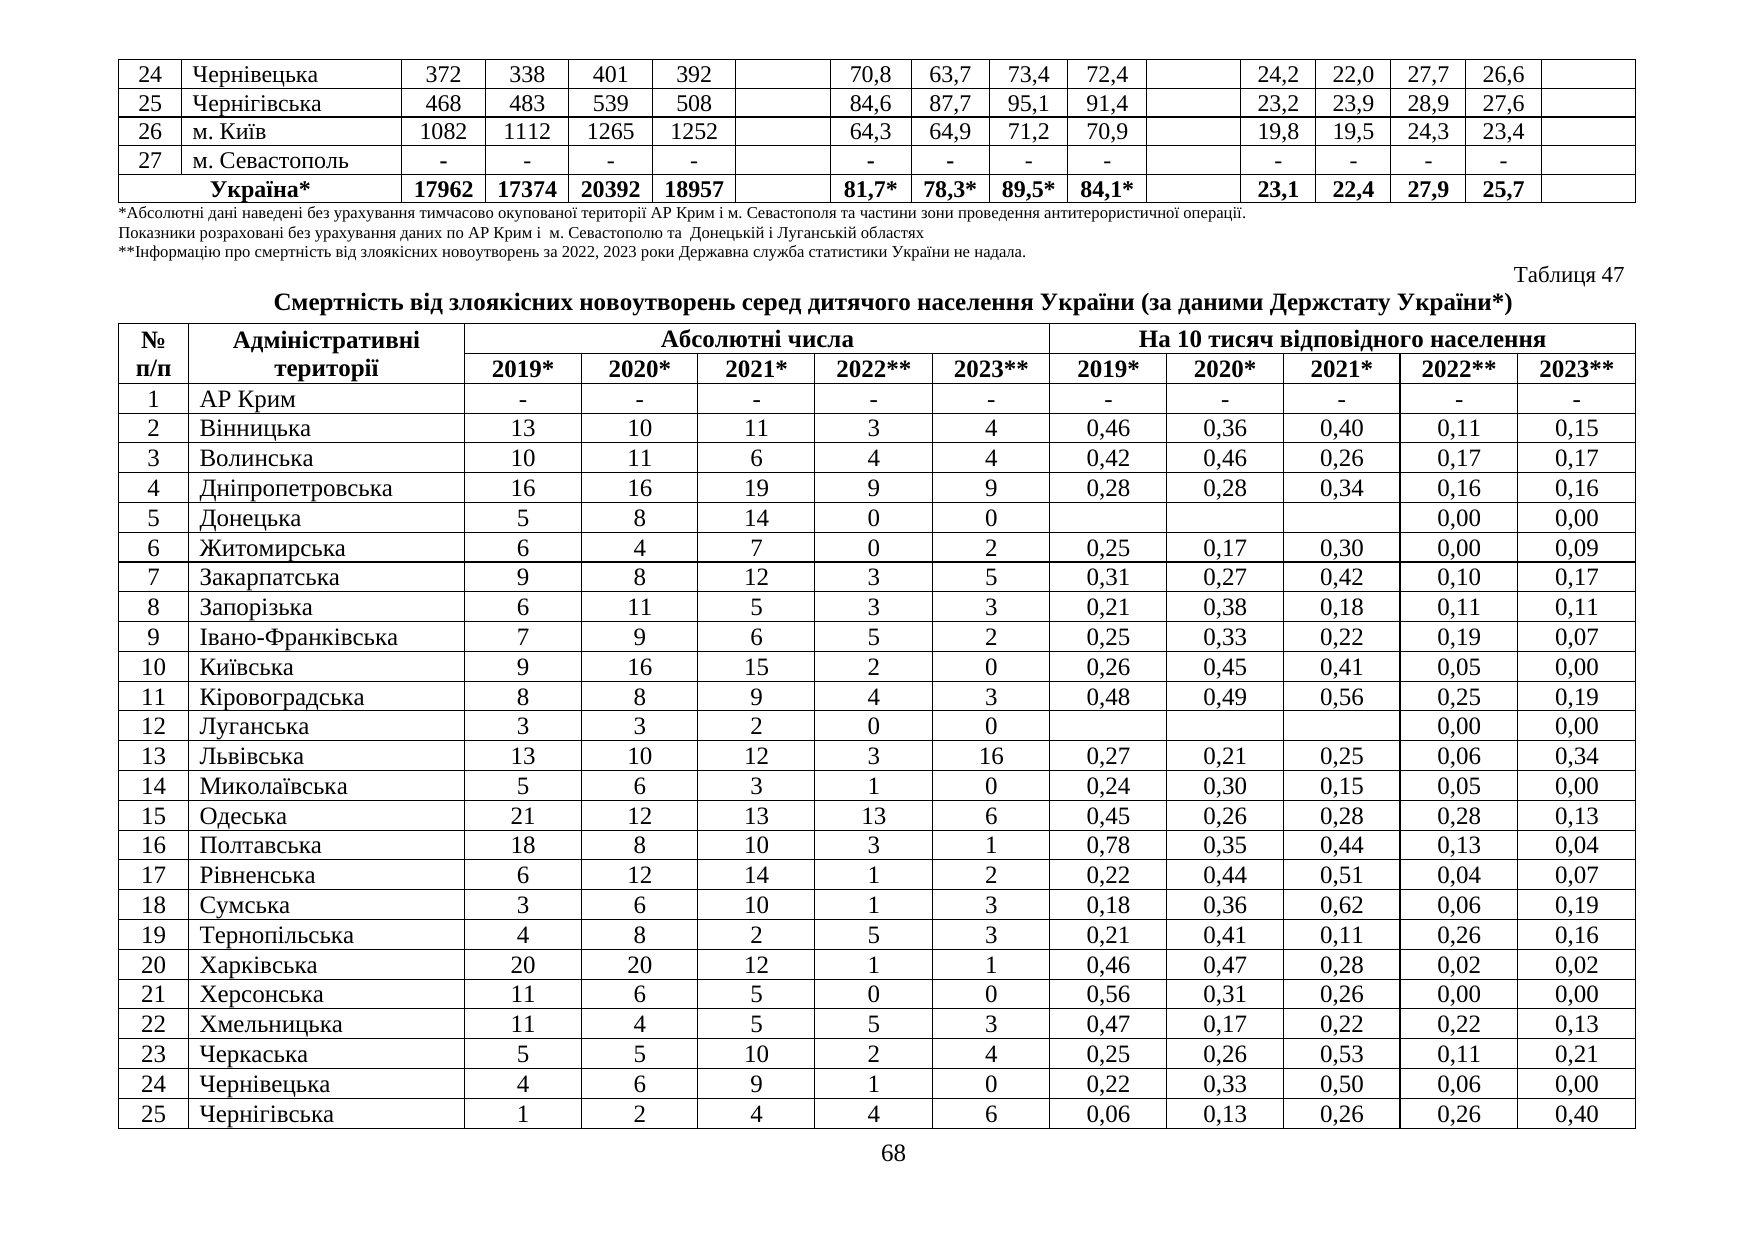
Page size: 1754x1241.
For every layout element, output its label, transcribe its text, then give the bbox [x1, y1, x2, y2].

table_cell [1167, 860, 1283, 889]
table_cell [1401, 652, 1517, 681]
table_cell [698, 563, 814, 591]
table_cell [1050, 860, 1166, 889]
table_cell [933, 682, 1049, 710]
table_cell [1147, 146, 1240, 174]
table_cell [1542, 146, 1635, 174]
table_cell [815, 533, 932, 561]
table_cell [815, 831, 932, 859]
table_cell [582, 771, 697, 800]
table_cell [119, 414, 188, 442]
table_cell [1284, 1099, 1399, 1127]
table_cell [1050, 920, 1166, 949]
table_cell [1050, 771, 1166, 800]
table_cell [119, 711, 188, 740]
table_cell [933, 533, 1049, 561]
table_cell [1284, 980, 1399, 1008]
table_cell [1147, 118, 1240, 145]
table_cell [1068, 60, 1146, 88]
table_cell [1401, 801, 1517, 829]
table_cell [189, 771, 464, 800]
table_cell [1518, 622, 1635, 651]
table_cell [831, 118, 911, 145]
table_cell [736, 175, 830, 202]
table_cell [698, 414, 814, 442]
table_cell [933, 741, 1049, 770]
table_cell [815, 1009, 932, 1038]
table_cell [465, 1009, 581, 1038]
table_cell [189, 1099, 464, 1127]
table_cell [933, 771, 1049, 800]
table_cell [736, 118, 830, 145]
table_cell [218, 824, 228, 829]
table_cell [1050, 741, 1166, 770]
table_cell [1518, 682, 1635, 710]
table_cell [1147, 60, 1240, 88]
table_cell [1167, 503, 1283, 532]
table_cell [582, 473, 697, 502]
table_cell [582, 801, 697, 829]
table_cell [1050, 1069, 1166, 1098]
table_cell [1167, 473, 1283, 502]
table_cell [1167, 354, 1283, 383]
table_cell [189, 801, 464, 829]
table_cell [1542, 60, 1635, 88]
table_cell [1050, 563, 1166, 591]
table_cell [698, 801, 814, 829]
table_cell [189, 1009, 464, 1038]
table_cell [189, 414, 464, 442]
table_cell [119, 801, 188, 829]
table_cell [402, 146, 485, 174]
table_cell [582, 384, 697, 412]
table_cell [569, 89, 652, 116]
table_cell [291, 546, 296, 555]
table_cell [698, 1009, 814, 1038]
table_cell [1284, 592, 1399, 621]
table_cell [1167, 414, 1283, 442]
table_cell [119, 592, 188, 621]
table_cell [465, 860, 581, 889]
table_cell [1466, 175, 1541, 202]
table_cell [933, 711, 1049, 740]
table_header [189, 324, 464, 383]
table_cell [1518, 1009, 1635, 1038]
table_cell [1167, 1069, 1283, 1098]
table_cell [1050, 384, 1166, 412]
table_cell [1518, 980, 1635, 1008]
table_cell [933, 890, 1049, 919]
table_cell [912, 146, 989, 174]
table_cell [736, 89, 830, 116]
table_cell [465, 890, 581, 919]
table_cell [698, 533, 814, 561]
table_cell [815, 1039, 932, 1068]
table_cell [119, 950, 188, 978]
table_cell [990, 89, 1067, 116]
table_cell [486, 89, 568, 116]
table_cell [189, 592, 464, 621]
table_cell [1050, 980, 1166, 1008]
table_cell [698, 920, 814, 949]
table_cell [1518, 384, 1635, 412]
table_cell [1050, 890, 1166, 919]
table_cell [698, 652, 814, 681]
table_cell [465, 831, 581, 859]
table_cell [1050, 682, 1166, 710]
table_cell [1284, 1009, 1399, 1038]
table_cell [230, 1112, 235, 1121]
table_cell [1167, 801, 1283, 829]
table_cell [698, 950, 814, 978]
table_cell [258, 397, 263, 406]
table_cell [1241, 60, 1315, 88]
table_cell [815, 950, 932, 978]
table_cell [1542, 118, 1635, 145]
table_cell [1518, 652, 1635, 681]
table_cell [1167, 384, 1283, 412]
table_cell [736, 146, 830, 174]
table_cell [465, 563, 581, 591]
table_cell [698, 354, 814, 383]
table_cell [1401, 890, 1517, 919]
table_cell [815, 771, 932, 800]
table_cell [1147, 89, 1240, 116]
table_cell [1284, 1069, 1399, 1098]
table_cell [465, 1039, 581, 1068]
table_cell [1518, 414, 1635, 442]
text *Абсолютні дані наведені без урахування тимчасово окупованої території АР Крим і м. Севастополя та частини зони проведення антитерористичної операції. [118, 203, 1668, 222]
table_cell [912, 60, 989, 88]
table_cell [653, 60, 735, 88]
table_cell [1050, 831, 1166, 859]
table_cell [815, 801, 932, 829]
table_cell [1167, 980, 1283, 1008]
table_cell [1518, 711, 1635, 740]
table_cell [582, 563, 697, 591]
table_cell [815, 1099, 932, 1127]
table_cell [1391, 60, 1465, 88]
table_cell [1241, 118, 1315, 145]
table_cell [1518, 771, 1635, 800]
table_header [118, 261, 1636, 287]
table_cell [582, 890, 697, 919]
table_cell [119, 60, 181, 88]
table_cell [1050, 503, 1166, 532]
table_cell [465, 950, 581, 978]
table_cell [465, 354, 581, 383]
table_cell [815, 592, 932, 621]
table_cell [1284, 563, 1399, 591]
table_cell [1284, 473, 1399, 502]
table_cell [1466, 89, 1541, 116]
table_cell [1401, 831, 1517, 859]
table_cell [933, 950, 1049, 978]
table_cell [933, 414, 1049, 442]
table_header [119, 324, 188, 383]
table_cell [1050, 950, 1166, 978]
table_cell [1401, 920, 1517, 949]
text Смертність від злоякісних новоутворень серед дитячого населення України (за даними Держстату України*) [118, 287, 1668, 316]
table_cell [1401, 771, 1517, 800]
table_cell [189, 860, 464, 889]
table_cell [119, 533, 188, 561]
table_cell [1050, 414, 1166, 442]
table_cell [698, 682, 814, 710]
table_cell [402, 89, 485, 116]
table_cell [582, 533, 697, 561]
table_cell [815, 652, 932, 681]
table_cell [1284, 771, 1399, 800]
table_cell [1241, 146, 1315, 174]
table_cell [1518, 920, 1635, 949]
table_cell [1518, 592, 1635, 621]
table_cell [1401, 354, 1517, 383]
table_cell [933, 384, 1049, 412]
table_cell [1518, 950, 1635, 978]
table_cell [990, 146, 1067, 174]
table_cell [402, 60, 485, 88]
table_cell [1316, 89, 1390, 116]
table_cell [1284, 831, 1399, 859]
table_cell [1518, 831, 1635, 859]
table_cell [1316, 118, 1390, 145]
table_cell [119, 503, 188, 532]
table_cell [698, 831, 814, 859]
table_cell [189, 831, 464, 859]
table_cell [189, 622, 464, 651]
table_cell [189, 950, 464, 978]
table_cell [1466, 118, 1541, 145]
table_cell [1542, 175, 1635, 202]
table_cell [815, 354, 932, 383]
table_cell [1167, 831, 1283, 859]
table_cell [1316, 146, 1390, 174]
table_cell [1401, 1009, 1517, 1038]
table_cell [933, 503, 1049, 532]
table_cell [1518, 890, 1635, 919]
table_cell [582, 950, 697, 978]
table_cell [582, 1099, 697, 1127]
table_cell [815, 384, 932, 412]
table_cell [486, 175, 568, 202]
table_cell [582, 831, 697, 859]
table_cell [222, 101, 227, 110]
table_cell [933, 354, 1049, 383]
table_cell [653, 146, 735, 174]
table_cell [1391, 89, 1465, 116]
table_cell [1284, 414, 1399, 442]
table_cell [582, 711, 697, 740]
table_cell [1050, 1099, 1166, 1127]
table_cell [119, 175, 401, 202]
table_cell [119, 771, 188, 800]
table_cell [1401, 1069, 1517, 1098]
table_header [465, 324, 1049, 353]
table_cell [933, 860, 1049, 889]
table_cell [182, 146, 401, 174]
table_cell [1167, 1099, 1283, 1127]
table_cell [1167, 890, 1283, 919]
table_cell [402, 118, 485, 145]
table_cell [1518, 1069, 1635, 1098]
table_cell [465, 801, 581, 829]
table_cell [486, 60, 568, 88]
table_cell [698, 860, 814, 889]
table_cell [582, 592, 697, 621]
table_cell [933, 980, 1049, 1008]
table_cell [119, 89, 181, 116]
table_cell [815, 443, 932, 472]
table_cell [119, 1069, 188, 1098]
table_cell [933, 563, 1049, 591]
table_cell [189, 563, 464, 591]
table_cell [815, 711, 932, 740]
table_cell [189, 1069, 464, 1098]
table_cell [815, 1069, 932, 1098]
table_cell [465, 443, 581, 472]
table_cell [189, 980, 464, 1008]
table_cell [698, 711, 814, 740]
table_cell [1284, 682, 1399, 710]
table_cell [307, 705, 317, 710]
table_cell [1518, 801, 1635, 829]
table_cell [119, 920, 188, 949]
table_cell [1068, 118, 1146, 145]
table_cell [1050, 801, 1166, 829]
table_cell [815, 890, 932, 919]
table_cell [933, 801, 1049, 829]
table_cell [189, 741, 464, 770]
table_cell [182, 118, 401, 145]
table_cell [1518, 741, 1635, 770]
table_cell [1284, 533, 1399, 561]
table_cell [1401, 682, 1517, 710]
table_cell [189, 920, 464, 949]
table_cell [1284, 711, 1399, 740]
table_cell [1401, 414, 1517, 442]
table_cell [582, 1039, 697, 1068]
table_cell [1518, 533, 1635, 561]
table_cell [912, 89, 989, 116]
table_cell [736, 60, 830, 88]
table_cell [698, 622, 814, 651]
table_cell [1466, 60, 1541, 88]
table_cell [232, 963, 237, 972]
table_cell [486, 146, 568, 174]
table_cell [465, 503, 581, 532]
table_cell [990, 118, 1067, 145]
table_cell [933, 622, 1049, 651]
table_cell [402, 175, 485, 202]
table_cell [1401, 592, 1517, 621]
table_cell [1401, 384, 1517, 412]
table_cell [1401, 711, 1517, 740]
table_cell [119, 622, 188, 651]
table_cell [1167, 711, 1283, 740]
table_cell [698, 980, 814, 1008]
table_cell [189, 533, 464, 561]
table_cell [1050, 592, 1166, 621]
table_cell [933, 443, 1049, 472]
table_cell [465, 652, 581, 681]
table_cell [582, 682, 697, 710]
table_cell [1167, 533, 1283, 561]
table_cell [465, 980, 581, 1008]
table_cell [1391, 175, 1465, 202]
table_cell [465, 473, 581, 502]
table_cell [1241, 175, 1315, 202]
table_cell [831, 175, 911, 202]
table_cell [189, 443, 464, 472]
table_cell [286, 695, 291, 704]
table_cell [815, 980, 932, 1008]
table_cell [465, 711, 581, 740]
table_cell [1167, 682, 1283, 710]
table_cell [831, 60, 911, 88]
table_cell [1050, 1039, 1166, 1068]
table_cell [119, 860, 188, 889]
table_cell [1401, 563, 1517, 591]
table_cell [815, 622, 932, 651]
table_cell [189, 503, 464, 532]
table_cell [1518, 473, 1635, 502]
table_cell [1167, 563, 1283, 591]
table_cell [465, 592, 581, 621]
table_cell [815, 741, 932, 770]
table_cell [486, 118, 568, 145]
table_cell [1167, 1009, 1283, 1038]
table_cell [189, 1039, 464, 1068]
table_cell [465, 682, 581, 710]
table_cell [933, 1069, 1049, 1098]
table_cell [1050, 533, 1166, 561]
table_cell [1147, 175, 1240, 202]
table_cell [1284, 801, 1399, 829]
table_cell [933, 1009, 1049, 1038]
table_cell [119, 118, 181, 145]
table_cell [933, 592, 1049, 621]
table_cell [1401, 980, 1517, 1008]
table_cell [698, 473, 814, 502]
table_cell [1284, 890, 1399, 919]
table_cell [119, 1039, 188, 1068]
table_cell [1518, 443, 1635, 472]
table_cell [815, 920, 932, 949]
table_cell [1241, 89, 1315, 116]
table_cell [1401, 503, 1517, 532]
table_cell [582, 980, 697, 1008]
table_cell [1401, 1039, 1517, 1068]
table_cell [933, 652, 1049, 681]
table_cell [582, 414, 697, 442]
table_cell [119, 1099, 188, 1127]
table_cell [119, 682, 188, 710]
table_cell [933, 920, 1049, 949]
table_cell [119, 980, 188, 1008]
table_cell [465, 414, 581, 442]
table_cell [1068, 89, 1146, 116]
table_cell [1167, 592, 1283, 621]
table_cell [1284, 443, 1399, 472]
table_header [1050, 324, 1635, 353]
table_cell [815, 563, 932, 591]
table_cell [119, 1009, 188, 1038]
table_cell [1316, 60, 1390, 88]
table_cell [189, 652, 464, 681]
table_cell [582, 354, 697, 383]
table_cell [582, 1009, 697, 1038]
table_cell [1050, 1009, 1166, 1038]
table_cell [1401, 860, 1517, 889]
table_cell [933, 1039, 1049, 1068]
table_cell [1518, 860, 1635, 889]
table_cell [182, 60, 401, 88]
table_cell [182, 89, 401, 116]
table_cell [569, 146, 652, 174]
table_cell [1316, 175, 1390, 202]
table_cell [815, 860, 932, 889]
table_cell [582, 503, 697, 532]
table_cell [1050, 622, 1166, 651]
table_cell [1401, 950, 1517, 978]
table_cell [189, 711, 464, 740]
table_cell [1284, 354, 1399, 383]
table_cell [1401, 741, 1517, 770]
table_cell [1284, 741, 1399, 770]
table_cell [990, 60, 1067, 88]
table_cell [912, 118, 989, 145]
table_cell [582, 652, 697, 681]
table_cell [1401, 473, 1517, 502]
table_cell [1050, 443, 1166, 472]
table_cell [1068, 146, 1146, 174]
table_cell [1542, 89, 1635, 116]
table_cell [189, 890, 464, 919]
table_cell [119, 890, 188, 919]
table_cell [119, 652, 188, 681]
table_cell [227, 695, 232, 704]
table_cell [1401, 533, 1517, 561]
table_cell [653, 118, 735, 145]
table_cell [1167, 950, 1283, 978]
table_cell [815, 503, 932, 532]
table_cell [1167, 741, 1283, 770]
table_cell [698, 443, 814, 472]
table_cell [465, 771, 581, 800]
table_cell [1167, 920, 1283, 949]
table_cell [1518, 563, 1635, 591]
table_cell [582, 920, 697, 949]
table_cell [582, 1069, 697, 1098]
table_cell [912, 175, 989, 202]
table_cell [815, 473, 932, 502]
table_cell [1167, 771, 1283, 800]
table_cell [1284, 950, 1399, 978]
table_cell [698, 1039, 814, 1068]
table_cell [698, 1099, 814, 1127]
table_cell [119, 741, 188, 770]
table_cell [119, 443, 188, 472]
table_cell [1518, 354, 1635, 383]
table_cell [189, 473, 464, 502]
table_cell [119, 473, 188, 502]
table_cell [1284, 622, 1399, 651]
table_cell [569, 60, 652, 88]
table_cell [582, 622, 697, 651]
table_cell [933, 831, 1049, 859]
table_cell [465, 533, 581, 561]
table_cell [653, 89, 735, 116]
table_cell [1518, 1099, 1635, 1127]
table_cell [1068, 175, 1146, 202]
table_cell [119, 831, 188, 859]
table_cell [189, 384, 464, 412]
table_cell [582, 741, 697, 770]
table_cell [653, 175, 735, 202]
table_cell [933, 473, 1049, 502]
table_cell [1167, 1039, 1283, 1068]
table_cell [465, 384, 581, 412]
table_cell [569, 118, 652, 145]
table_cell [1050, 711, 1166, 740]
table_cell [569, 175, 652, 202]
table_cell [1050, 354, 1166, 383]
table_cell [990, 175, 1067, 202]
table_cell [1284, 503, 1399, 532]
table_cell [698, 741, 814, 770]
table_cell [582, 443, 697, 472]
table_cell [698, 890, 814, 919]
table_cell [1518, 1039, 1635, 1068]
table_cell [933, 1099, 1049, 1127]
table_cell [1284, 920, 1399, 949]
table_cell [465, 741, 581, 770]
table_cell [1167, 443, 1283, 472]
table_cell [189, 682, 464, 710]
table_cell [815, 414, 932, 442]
text Показники розраховані без урахування даних по АР Крим і м. Севастополю та Донецькій і Луганській областях [118, 222, 1668, 242]
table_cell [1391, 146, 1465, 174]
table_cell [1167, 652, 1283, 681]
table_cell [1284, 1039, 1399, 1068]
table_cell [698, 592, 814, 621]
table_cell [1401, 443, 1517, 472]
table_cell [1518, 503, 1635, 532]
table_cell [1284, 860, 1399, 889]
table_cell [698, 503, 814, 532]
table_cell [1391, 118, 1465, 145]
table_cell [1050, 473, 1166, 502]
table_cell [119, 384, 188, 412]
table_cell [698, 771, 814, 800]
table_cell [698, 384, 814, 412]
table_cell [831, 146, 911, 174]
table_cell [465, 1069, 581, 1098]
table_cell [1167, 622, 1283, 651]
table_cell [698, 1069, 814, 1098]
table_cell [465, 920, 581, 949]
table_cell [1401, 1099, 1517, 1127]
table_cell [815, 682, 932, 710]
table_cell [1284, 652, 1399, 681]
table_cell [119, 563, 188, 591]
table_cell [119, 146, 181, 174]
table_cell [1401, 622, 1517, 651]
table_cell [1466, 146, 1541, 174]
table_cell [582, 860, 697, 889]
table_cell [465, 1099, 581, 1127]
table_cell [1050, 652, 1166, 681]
text **Інформацію про смертність від злоякісних новоутворень за 2022, 2023 роки Державна служба статистики України не надала. [118, 242, 1668, 261]
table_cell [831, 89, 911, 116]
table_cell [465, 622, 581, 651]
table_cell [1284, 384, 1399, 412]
